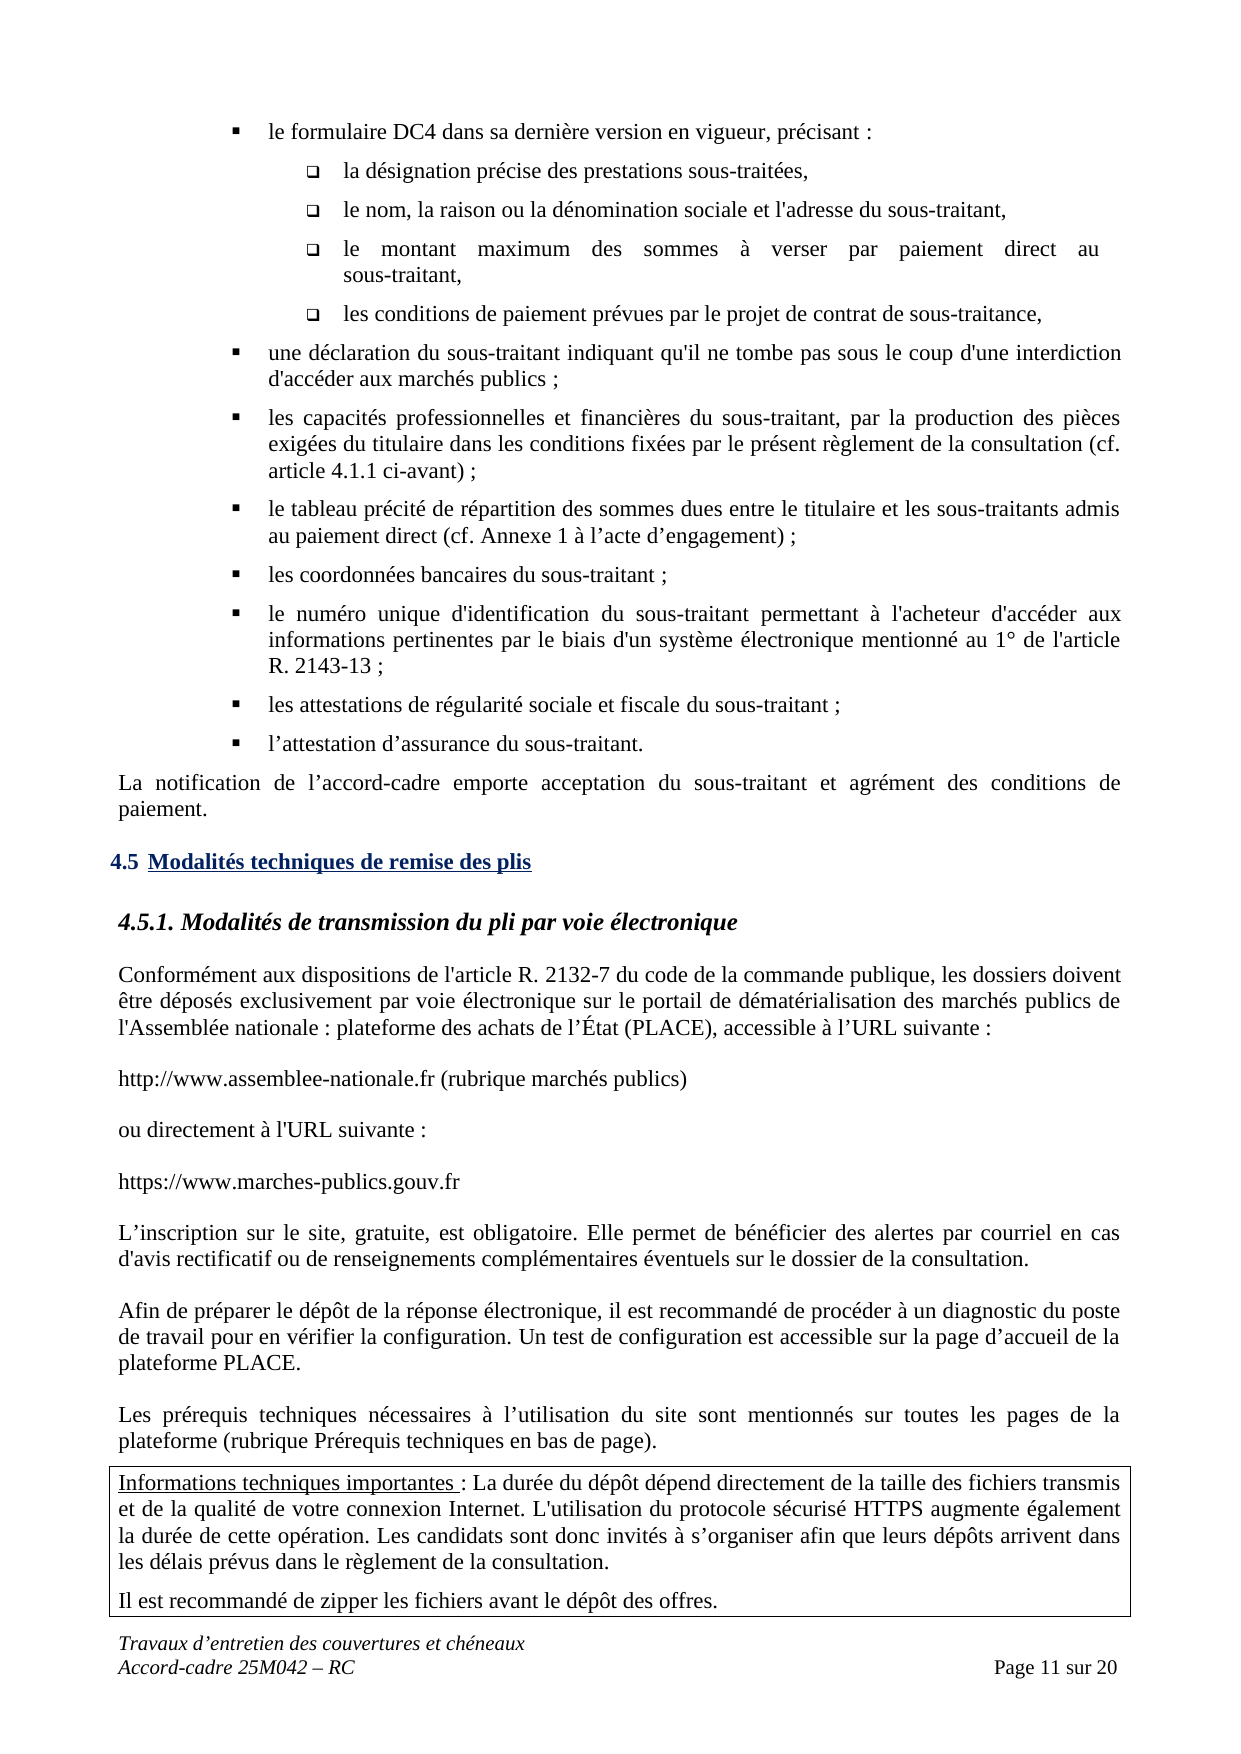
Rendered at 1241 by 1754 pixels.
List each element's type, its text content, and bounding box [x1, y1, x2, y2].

list Modalités techniques de remise des plis [110, 848, 1122, 874]
text L’inscription sur le site, gratuite, est obligatoire. Elle permet de bénéficier des alertes par courriel en cas d'avis rectificatif ou de renseignements complémentaires éventuels sur le dossier de la consultation. [118, 1219, 1122, 1272]
list les coordonnées bancaires du sous-traitant ; [231, 561, 1122, 587]
text Conformément aux dispositions de l'article R. 2132-7 du code de la commande publique, les dossiers doivent être déposés exclusivement par voie électronique sur le portail de dématérialisation des marchés publics de l'Assemblée nationale : plateforme des achats de l’État (PLACE), accessible à l’URL suivante : [118, 961, 1122, 1040]
list les conditions de paiement prévues par le projet de contrat de sous-traitance, [306, 300, 1122, 326]
list une déclaration du sous-traitant indiquant qu'il ne tombe pas sous le coup d'une interdiction d'accéder aux marchés publics ; [231, 339, 1122, 391]
list le tableau précité de répartition des sommes dues entre le titulaire et les sous-traitants admis au paiement direct (cf. Annexe 1 à l’acte d’engagement) ; [231, 496, 1122, 548]
text Informations techniques importantes : La durée du dépôt dépend directement de la taille des fichiers transmis et de la qualité de votre connexion Internet. L'utilisation du protocole sécurisé HTTPS augmente également la durée de cette opération. Les candidats sont donc invités à s’organiser afin que leurs dépôts arrivent dans les délais prévus dans le règlement de la consultation. [110, 1467, 1130, 1574]
text Les prérequis techniques nécessaires à l’utilisation du site sont mentionnés sur toutes les pages de la plateforme (rubrique Prérequis techniques en bas de page). [118, 1401, 1122, 1453]
text Afin de préparer le dépôt de la réponse électronique, il est recommandé de procéder à un diagnostic du poste de travail pour en vérifier la configuration. Un test de configuration est accessible sur la page d’accueil de la plateforme PLACE. [118, 1297, 1122, 1376]
list le nom, la raison ou la dénomination sociale et l'adresse du sous-traitant, [306, 196, 1122, 222]
text https://www.marches-publics.gouv.fr [118, 1168, 1122, 1194]
list l’attestation d’assurance du sous-traitant. [231, 730, 1122, 756]
list les capacités professionnelles et financières du sous-traitant, par la production des pièces exigées du titulaire dans les conditions fixées par le présent règlement de la consultation (cf. article 4.1.1 ci-avant) ; [231, 404, 1122, 483]
list la désignation précise des prestations sous-traitées, [306, 157, 1122, 183]
text ou directement à l'URL suivante : [118, 1116, 1122, 1143]
list le montant maximum des sommes à verser par paiement direct au sous-traitant, [306, 235, 1122, 287]
text La notification de l’accord-cadre emporte acceptation du sous-traitant et agrément des conditions de paiement. [118, 769, 1122, 822]
subtitle 4.5.1. Modalités de transmission du pli par voie électronique [118, 907, 1122, 936]
list le formulaire DC4 dans sa dernière version en vigueur, précisant : [231, 118, 1122, 144]
text Il est recommandé de zipper les fichiers avant le dépôt des offres. [110, 1584, 1130, 1616]
list le numéro unique d'identification du sous-traitant permettant à l'acheteur d'accéder aux informations pertinentes par le biais d'un système électronique mentionné au 1° de l'article R. 2143-13 ; [231, 599, 1122, 679]
text http://www.assemblee-nationale.fr (rubrique marchés publics) [118, 1065, 1122, 1091]
list les attestations de régularité sociale et fiscale du sous-traitant ; [231, 691, 1122, 717]
